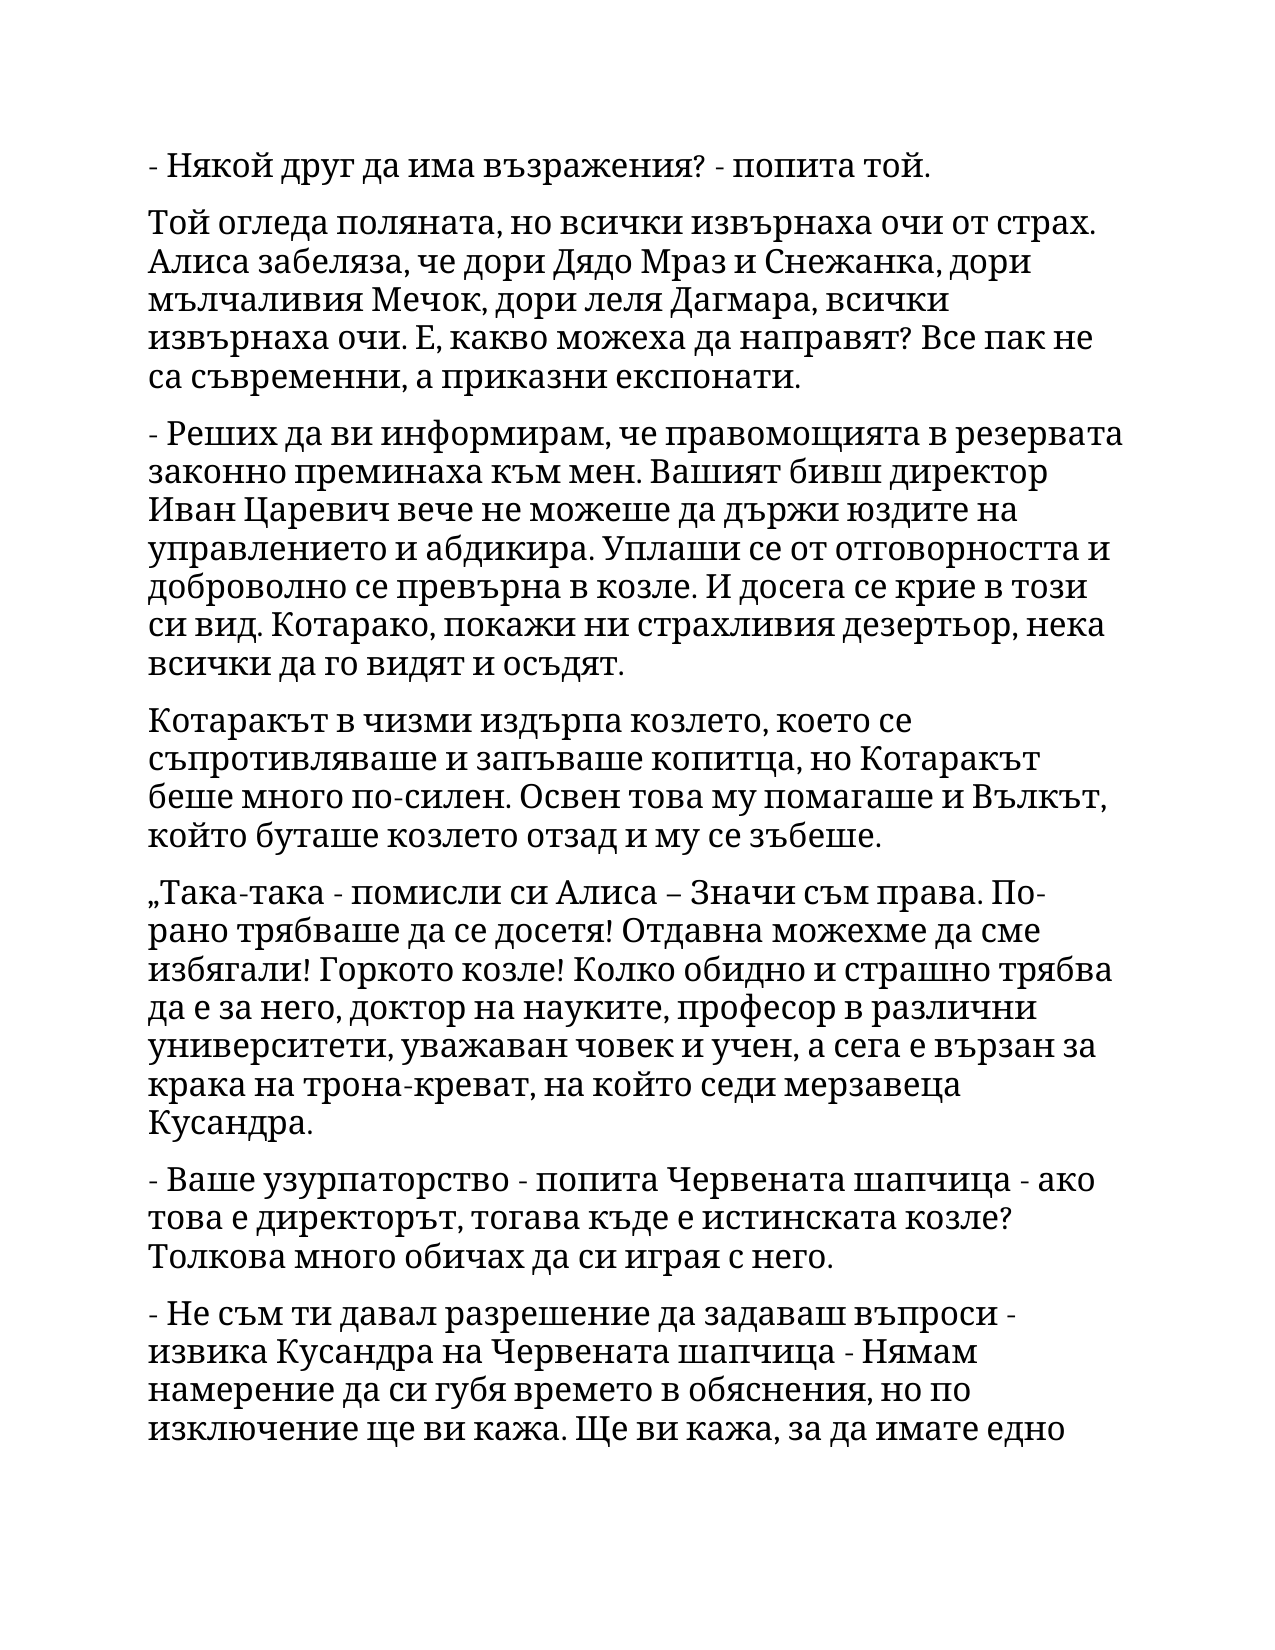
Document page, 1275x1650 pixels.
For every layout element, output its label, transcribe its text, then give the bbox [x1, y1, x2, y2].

text Котаракът в чизми издърпа козлето, което се съпротивляваше и запъваше копитца, но Котаракът беше много по-силен. Освен това му помагаше и Вълкът, който буташе козлето отзад и му се зъбеше. [148, 702, 1127, 856]
text Той огледа поляната, но всички извърнаха очи от страх. Алиса забеляза, че дори Дядо Мраз и Снежанка, дори мълчаливия Мечок, дори леля Дагмара, всички извърнаха очи. Е, какво можеха да направят? Все пак не са съвременни, а приказни експонати. [148, 205, 1127, 396]
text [148, 1295, 1127, 1448]
text - Реших да ви информирам, че правомощията в резервата законно преминаха към мен. Вашият бивш директор Иван Царевич вече не можеше да държи юздите на управлението и абдикира. Уплаши се от отговорността и доброволно се превърна в козле. И досега се крие в този си вид. Котарако, покажи ни страхливия дезертьор, нека всички да го видят и осъдят. [148, 415, 1127, 683]
text - Някой друг да има възражения? - попита той. [148, 148, 1127, 186]
text - Ваше узурпаторство - попита Червената шапчица - ако това е директорът, тогава къде е истинската козле? Толкова много обичах да си играя с него. [148, 1161, 1127, 1276]
text „Така-така - помисли си Алиса – Значи съм права. По-рано трябваше да се досетя! Отдавна можехме да сме избягали! Горкото козле! Колко обидно и страшно трябва да е за него, доктор на науките, професор в различни университети, уважаван човек и учен, а сега е вързан за крака на трона-креват, на който седи мерзавеца Кусандра. [148, 874, 1127, 1143]
